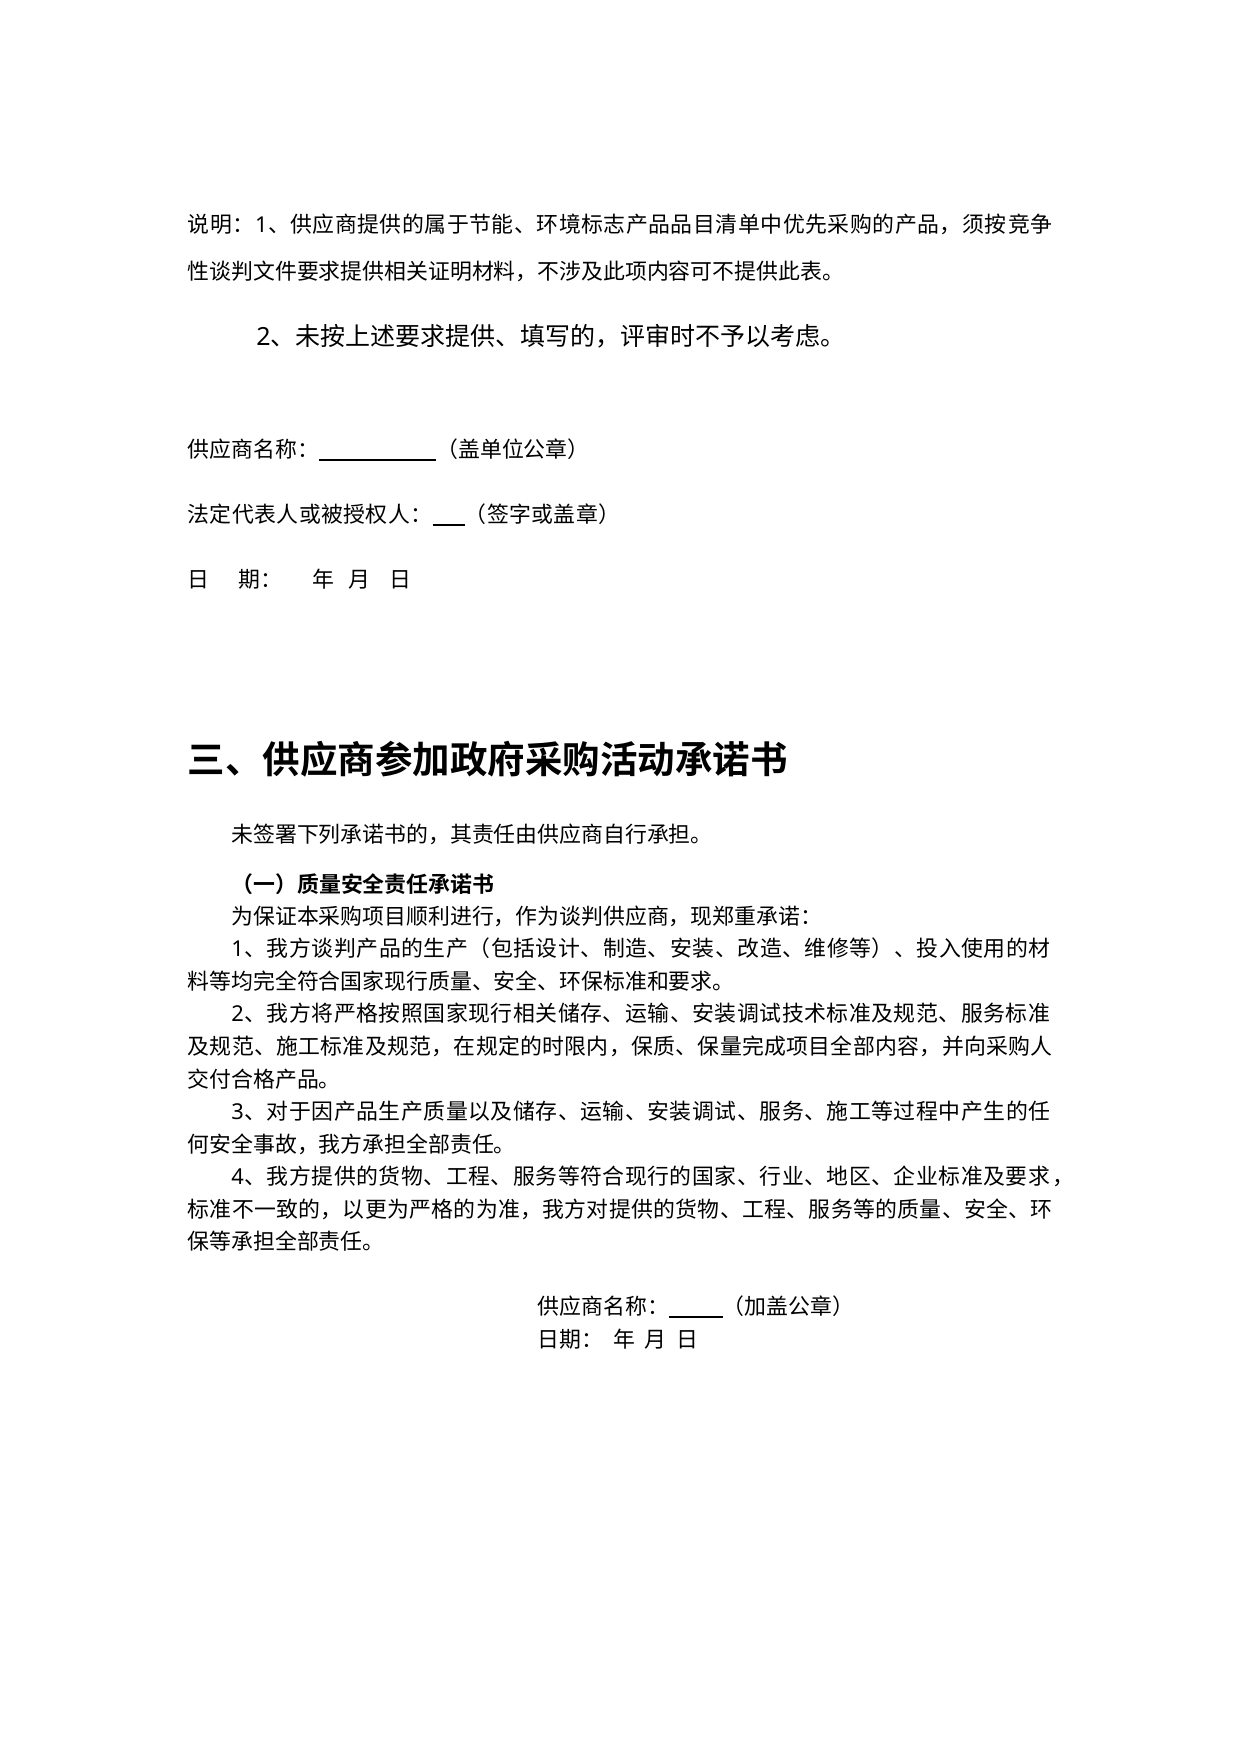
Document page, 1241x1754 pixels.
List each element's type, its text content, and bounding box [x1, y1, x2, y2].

text 为保证本采购项目顺利进行，作为谈判供应商，现郑重承诺： [187, 899, 1053, 931]
text 3、对于因产品生产质量以及储存、运输、安装调试、服务、施工等过程中产生的任何安全事故，我方承担全部责任。 [187, 1094, 1053, 1159]
text 2、未按上述要求提供、填写的，评审时不予以考虑。 [231, 302, 1053, 367]
text 日 期： 年 月 日 [187, 562, 1053, 594]
text 日期： 年 月 日 [187, 1321, 1053, 1354]
text 1、我方谈判产品的生产（包括设计、制造、安装、改造、维修等）、投入使用的材料等均完全符合国家现行质量、安全、环保标准和要求。 [187, 931, 1053, 996]
text 4、我方提供的货物、工程、服务等符合现行的国家、行业、地区、企业标准及要求，标准不一致的，以更为严格的为准，我方对提供的货物、工程、服务等的质量、安全、环保等承担全部责任。 [187, 1159, 1053, 1256]
text 说明：1、供应商提供的属于节能、环境标志产品品目清单中优先采购的产品，须按竞争性谈判文件要求提供相关证明材料，不涉及此项内容可不提供此表。 [187, 207, 1053, 286]
text 未签署下列承诺书的，其责任由供应商自行承担。 [187, 816, 1053, 849]
text 2、我方将严格按照国家现行相关储存、运输、安装调试技术标准及规范、服务标准及规范、施工标准及规范，在规定的时限内，保质、保量完成项目全部内容，并向采购人交付合格产品。 [187, 996, 1053, 1094]
text 三、供应商参加政府采购活动承诺书 [187, 724, 1053, 789]
text 供应商名称： （盖单位公章） [187, 432, 1053, 464]
text 法定代表人或被授权人： （签字或盖章） [187, 497, 1053, 529]
text （一）质量安全责任承诺书 [187, 866, 1053, 899]
text 供应商名称： （加盖公章） [187, 1289, 1053, 1321]
